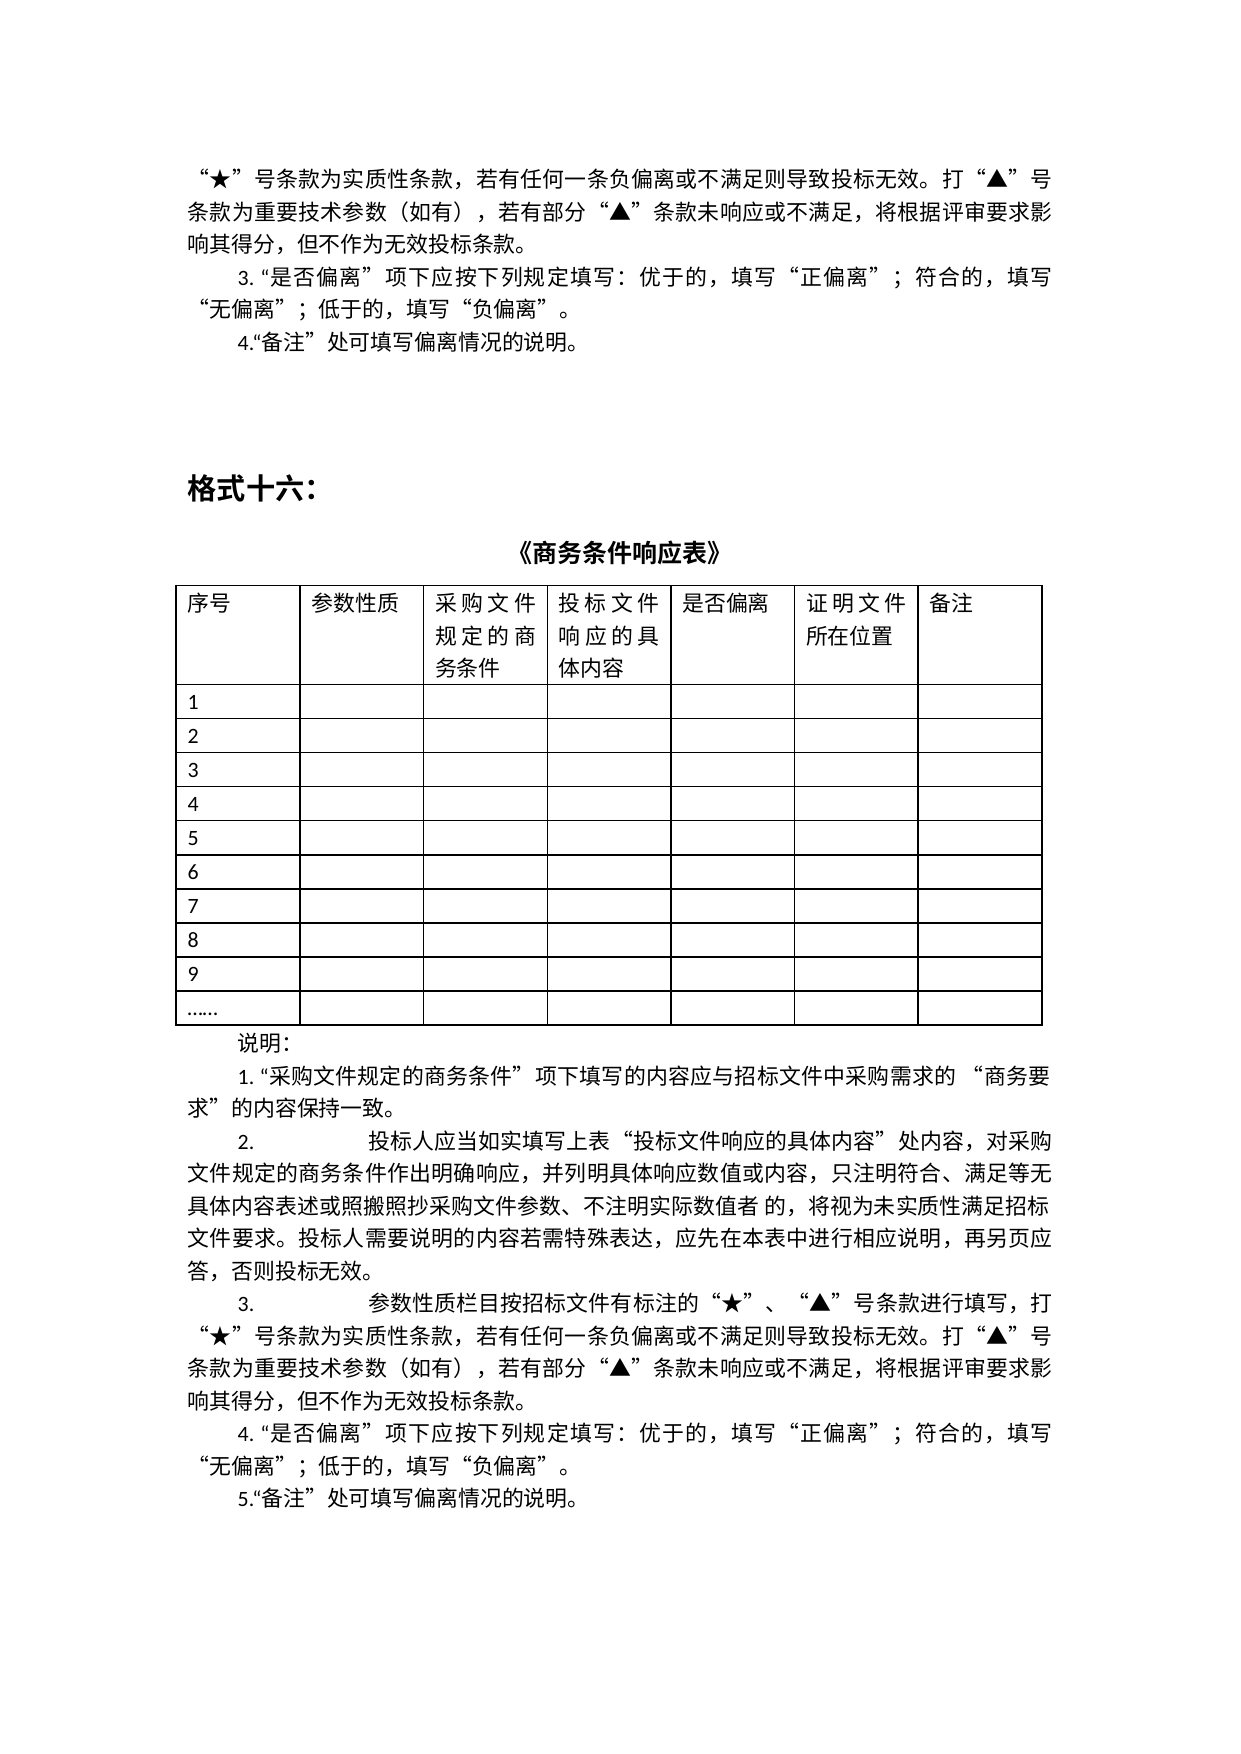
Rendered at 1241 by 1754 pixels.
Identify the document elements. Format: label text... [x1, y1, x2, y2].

table_cell [424, 719, 547, 752]
table_cell 2 [177, 719, 299, 752]
table_cell [919, 992, 1041, 1024]
table_cell [795, 821, 917, 854]
table_cell [301, 890, 423, 922]
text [187, 162, 1053, 259]
table_cell [548, 787, 670, 820]
table_cell [919, 924, 1041, 956]
table_header 投标文件响应的具体内容 [548, 586, 670, 683]
text 5.“备注”处可填写偏离情况的说明。 [187, 1481, 1053, 1513]
table_cell [548, 856, 670, 888]
table_cell [795, 890, 917, 922]
table_cell [795, 753, 917, 786]
table_header 证明文件所在位置 [795, 586, 917, 683]
table_header 采购文件规定的商务条件 [424, 586, 547, 683]
table_cell 1 [177, 685, 299, 718]
table_cell [301, 821, 423, 854]
table_cell [301, 753, 423, 786]
table_cell [424, 787, 547, 820]
table_cell [424, 924, 547, 956]
table_cell [672, 924, 794, 956]
table_cell [919, 890, 1041, 922]
table_cell [919, 958, 1041, 990]
text 3. “是否偏离”项下应按下列规定填写：优于的，填写“正偏离”；符合的，填写“无偏离”；低于的，填写“负偏离”。 [187, 259, 1053, 324]
table_cell 3 [177, 753, 299, 786]
table_cell [548, 958, 670, 990]
table_cell [795, 787, 917, 820]
table_cell [795, 958, 917, 990]
table_cell 4 [177, 787, 299, 820]
table_cell [795, 719, 917, 752]
table_cell [301, 685, 423, 718]
table_cell [672, 992, 794, 1024]
table_cell [672, 787, 794, 820]
table_cell [301, 719, 423, 752]
table_header 是否偏离 [672, 586, 794, 683]
table_cell [795, 856, 917, 888]
table_cell [548, 992, 670, 1024]
text 2. 投标人应当如实填写上表“投标文件响应的具体内容”处内容，对采购文件规定的商务条件作出明确响应，并列明具体响应数值或内容，只注明符合、满足等无具体内容表述或照搬照抄采购文件参数、不注明实际数值者 的，将视为未实质性满足招标文件要求。投标人需要说明的内容若需特殊表达，应先在本表中进行相应说明，再另页应答，否则投标无效。 [187, 1123, 1053, 1286]
table_cell [672, 958, 794, 990]
table_cell [301, 958, 423, 990]
text 3. 参数性质栏目按招标文件有标注的“★”、“▲”号条款进行填写，打“★”号条款为实质性条款，若有任何一条负偏离或不满足则导致投标无效。打“▲”号条款为重要技术参数（如有），若有部分“▲”条款未响应或不满足，将根据评审要求影响其得分，但不作为无效投标条款。 [187, 1286, 1053, 1416]
table_cell 7 [177, 890, 299, 922]
table_cell [548, 890, 670, 922]
table_cell [919, 719, 1041, 752]
table_cell [424, 753, 547, 786]
table_cell [424, 685, 547, 718]
table_cell [672, 719, 794, 752]
table_cell [919, 753, 1041, 786]
table_cell [424, 856, 547, 888]
table_cell 8 [177, 924, 299, 956]
table_cell [301, 787, 423, 820]
table_cell [795, 685, 917, 718]
table_cell [548, 924, 670, 956]
text 4.“备注”处可填写偏离情况的说明。 [187, 324, 1053, 357]
table_cell 5 [177, 821, 299, 854]
table_cell [424, 992, 547, 1024]
text 格式十六： [187, 454, 1053, 519]
table_cell [548, 685, 670, 718]
table_cell [301, 992, 423, 1024]
table_cell [301, 924, 423, 956]
table_cell 6 [177, 856, 299, 888]
table_cell [301, 856, 423, 888]
table_cell …… [177, 992, 299, 1024]
text 1. “采购文件规定的商务条件”项下填写的内容应与招标文件中采购需求的 “商务要求”的内容保持一致。 [187, 1058, 1053, 1123]
text 4. “是否偏离”项下应按下列规定填写：优于的，填写“正偏离”；符合的，填写“无偏离”；低于的，填写“负偏离”。 [187, 1416, 1053, 1481]
table_cell [672, 890, 794, 922]
table_cell [548, 821, 670, 854]
table_cell [548, 719, 670, 752]
table_cell [919, 856, 1041, 888]
table_header 备注 [919, 586, 1041, 683]
table_cell [795, 992, 917, 1024]
text 《商务条件响应表》 [187, 519, 1053, 584]
table_cell [919, 787, 1041, 820]
table_cell [672, 685, 794, 718]
table_cell [919, 685, 1041, 718]
table_cell [672, 821, 794, 854]
table_cell [424, 958, 547, 990]
text 说明： [187, 1026, 1053, 1058]
table_header 序号 [177, 586, 299, 683]
table_header 参数性质 [301, 586, 423, 683]
table_cell [919, 821, 1041, 854]
table_cell [424, 821, 547, 854]
table_cell [424, 890, 547, 922]
table_cell [548, 753, 670, 786]
table_cell [672, 856, 794, 888]
table_cell [795, 924, 917, 956]
table_cell 9 [177, 958, 299, 990]
table_cell [672, 753, 794, 786]
